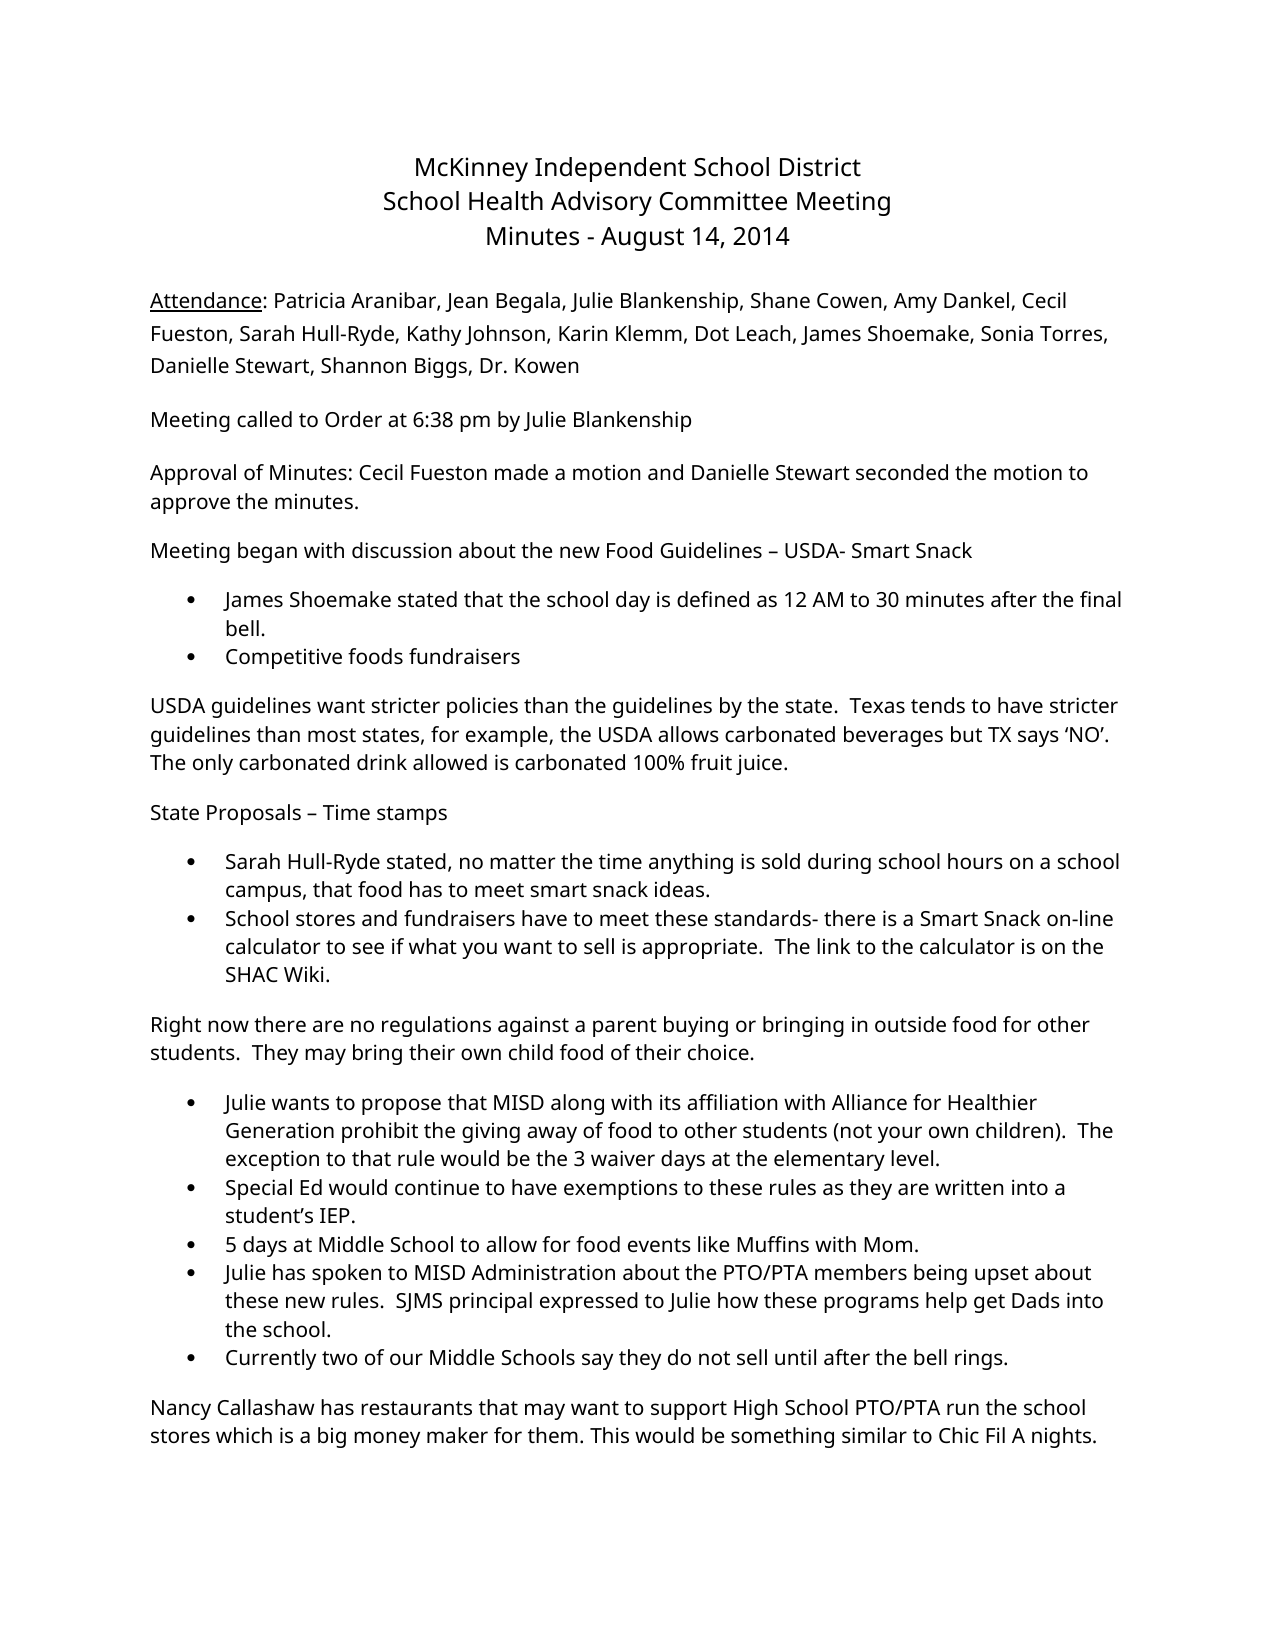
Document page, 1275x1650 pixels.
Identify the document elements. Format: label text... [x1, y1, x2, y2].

list Currently two of our Middle Schools say they do not sell until after the bell rings. [187, 1343, 1125, 1372]
text Right now there are no regulations against a parent buying or bringing in outside food for other students. They may bring their own child food of their choice. [150, 1010, 1125, 1067]
text Nancy Callashaw has restaurants that may want to support High School PTO/PTA run the school stores which is a big money maker for them. This would be something similar to Chic Fil A nights. [150, 1393, 1125, 1450]
list Sarah Hull-Ryde stated, no matter the time anything is sold during school hours on a school campus, that food has to meet smart snack ideas. [187, 847, 1125, 904]
list James Shoemake stated that the school day is defined as 12 AM to 30 minutes after the final bell. [187, 585, 1125, 642]
list Competitive foods fundraisers [187, 642, 1125, 671]
text Approval of Minutes: Cecil Fueston made a motion and Danielle Stewart seconded the motion to approve the minutes. [150, 458, 1125, 515]
list Julie wants to propose that MISD along with its affiliation with Alliance for Healthier Generation prohibit the giving away of food to other students (not your own children). The exception to that rule would be the 3 waiver days at the elementary level. [187, 1088, 1125, 1173]
list School stores and fundraisers have to meet these standards- there is a Smart Snack on-line calculator to see if what you want to sell is appropriate. The link to the calculator is on the SHAC Wiki. [187, 904, 1125, 989]
list 5 days at Middle School to allow for food events like Muffins with Mom. [187, 1230, 1125, 1258]
text School Health Advisory Committee Meeting [150, 184, 1125, 218]
text USDA guidelines want stricter policies than the guidelines by the state. Texas tends to have stricter guidelines than most states, for example, the USDA allows carbonated beverages but TX says ‘NO’. The only carbonated drink allowed is carbonated 100% fruit juice. [150, 691, 1125, 777]
text Meeting began with discussion about the new Food Guidelines – USDA- Smart Snack [150, 536, 1125, 564]
text Attendance: Patricia Aranibar, Jean Begala, Julie Blankenship, Shane Cowen, Amy Dankel, Cecil Fueston, Sarah Hull-Ryde, Kathy Johnson, Karin Klemm, Dot Leach, James Shoemake, Sonia Torres, Danielle Stewart, Shannon Biggs, Dr. Kowen [150, 286, 1125, 380]
list Special Ed would continue to have exemptions to these rules as they are written into a student’s IEP. [187, 1173, 1125, 1230]
text McKinney Independent School District [150, 150, 1125, 184]
text Minutes - August 14, 2014 [150, 218, 1125, 252]
text State Proposals – Time stamps [150, 798, 1125, 826]
list Julie has spoken to MISD Administration about the PTO/PTA members being upset about these new rules. SJMS principal expressed to Julie how these programs help get Dads into the school. [187, 1258, 1125, 1343]
text Meeting called to Order at 6:38 pm by Julie Blankenship [150, 405, 1125, 433]
